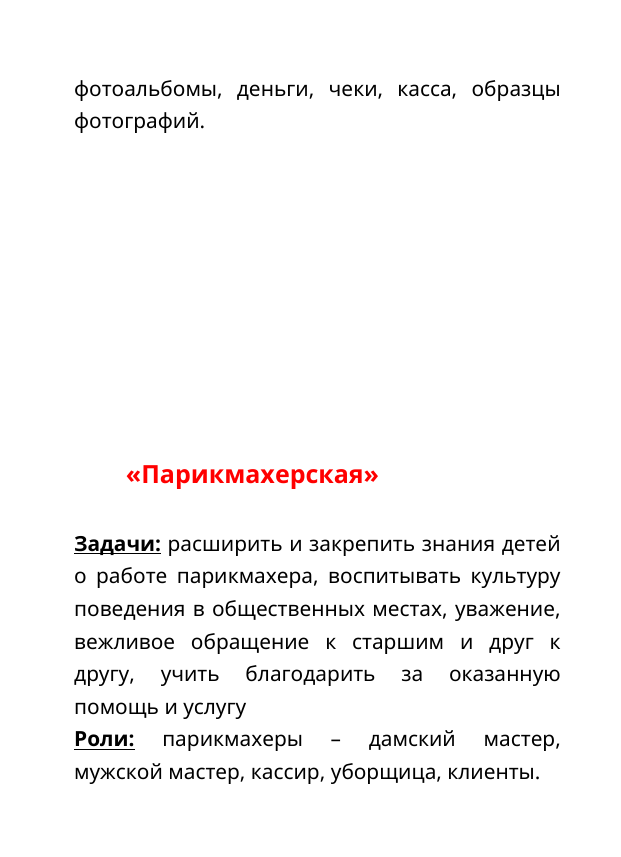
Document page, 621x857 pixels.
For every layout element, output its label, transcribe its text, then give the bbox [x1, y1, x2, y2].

text Роли: парикмахеры – дамский мастер, мужской мастер, кассир, уборщица, клиенты. [74, 724, 561, 786]
text «Парикмахерская» [74, 457, 561, 491]
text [74, 74, 561, 135]
text Задачи: расширить и закрепить знания детей о работе парикмахера, воспитывать культуру поведения в общественных местах, уважение, вежливое обращение к старшим и друг к другу, учить благодарить за оказанную помощь и услугу [74, 529, 561, 720]
